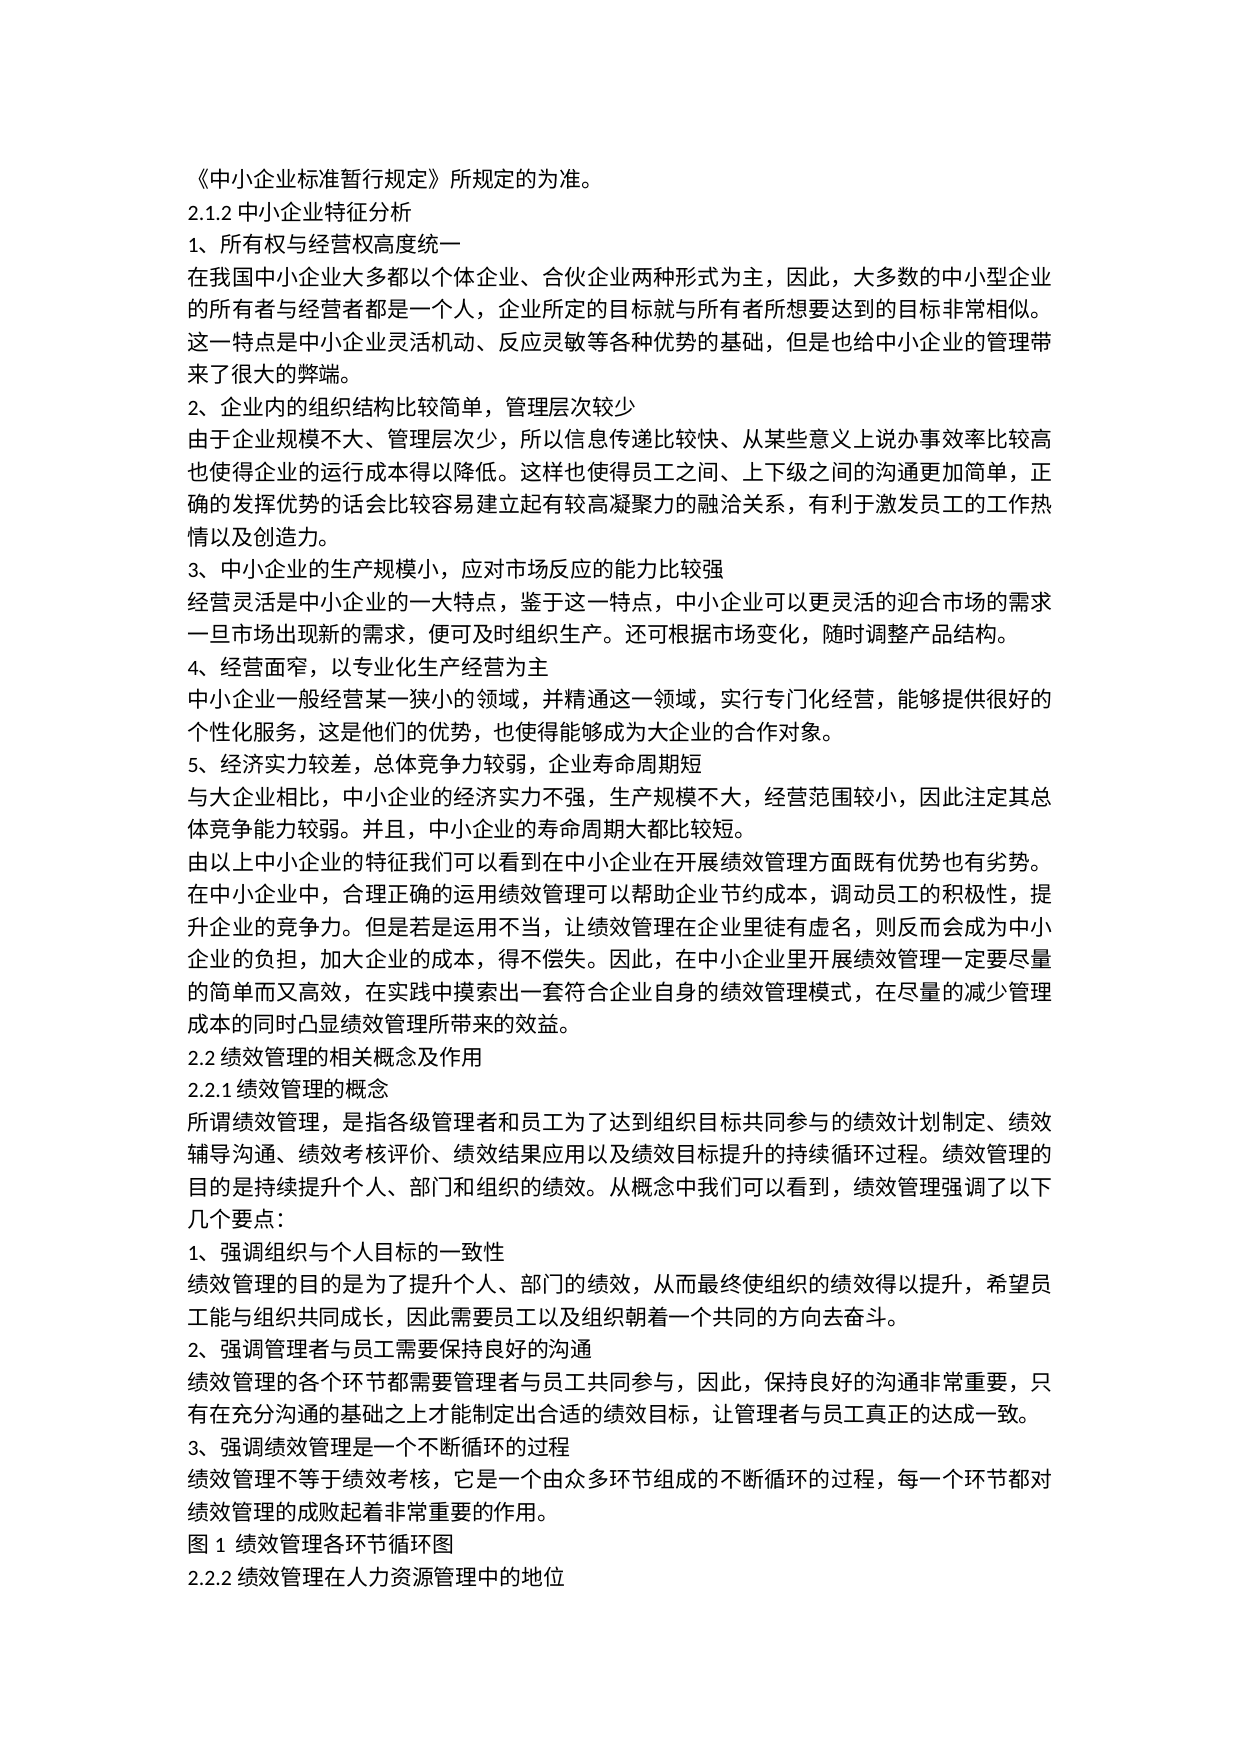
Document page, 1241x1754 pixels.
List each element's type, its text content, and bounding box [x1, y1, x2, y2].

text 绩效管理的目的是为了提升个人、部门的绩效，从而最终使组织的绩效得以提升，希望员工能与组织共同成长，因此需要员工以及组织朝着一个共同的方向去奋斗。 [187, 1267, 1053, 1332]
text 图 1 绩效管理各环节循环图 [187, 1527, 1053, 1559]
text 绩效管理不等于绩效考核，它是一个由众多环节组成的不断循环的过程，每一个环节都对绩效管理的成败起着非常重要的作用。 [187, 1462, 1053, 1527]
text 1、所有权与经营权高度统一 [187, 227, 1053, 259]
text 在我国中小企业大多都以个体企业、合伙企业两种形式为主，因此，大多数的中小型企业的所有者与经营者都是一个人，企业所定的目标就与所有者所想要达到的目标非常相似。这一特点是中小企业灵活机动、反应灵敏等各种优势的基础，但是也给中小企业的管理带来了很大的弊端。 [187, 259, 1053, 389]
text 中小企业一般经营某一狭小的领域，并精通这一领域，实行专门化经营，能够提供很好的个性化服务，这是他们的优势，也使得能够成为大企业的合作对象。 [187, 682, 1053, 747]
text 4、经营面窄，以专业化生产经营为主 [187, 649, 1053, 682]
text 1、强调组织与个人目标的一致性 [187, 1234, 1053, 1267]
text 5、经济实力较差，总体竞争力较弱，企业寿命周期短 [187, 747, 1053, 779]
text 所谓绩效管理，是指各级管理者和员工为了达到组织目标共同参与的绩效计划制定、绩效辅导沟通、绩效考核评价、绩效结果应用以及绩效目标提升的持续循环过程。绩效管理的目的是持续提升个人、部门和组织的绩效。从概念中我们可以看到，绩效管理强调了以下几个要点： [187, 1104, 1053, 1234]
text 2、企业内的组织结构比较简单，管理层次较少 [187, 389, 1053, 422]
text 3、强调绩效管理是一个不断循环的过程 [187, 1429, 1053, 1462]
text 由于企业规模不大、管理层次少，所以信息传递比较快、从某些意义上说办事效率比较高，也使得企业的运行成本得以降低。这样也使得员工之间、上下级之间的沟通更加简单，正确的发挥优势的话会比较容易建立起有较高凝聚力的融洽关系，有利于激发员工的工作热情以及创造力。 [187, 422, 1053, 552]
text 由以上中小企业的特征我们可以看到在中小企业在开展绩效管理方面既有优势也有劣势。在中小企业中，合理正确的运用绩效管理可以帮助企业节约成本，调动员工的积极性，提升企业的竞争力。但是若是运用不当，让绩效管理在企业里徒有虚名，则反而会成为中小企业的负担，加大企业的成本，得不偿失。因此，在中小企业里开展绩效管理一定要尽量的简单而又高效，在实践中摸索出一套符合企业自身的绩效管理模式，在尽量的减少管理成本的同时凸显绩效管理所带来的效益。 [187, 844, 1053, 1039]
text 2.2.1绩效管理的概念 [187, 1072, 1053, 1104]
text 2.2.2 绩效管理在人力资源管理中的地位 [187, 1559, 1053, 1592]
text 2.2 绩效管理的相关概念及作用 [187, 1039, 1053, 1072]
text 3、中小企业的生产规模小，应对市场反应的能力比较强 [187, 552, 1053, 584]
text 与大企业相比，中小企业的经济实力不强，生产规模不大，经营范围较小，因此注定其总体竞争能力较弱。并且，中小企业的寿命周期大都比较短。 [187, 779, 1053, 844]
text 绩效管理的各个环节都需要管理者与员工共同参与，因此，保持良好的沟通非常重要，只有在充分沟通的基础之上才能制定出合适的绩效目标，让管理者与员工真正的达成一致。 [187, 1364, 1053, 1429]
text 2、强调管理者与员工需要保持良好的沟通 [187, 1332, 1053, 1364]
text 经营灵活是中小企业的一大特点，鉴于这一特点，中小企业可以更灵活的迎合市场的需求，一旦市场出现新的需求，便可及时组织生产。还可根据市场变化，随时调整产品结构。 [187, 584, 1053, 649]
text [187, 162, 1053, 194]
text 2.1.2 中小企业特征分析 [187, 194, 1053, 227]
